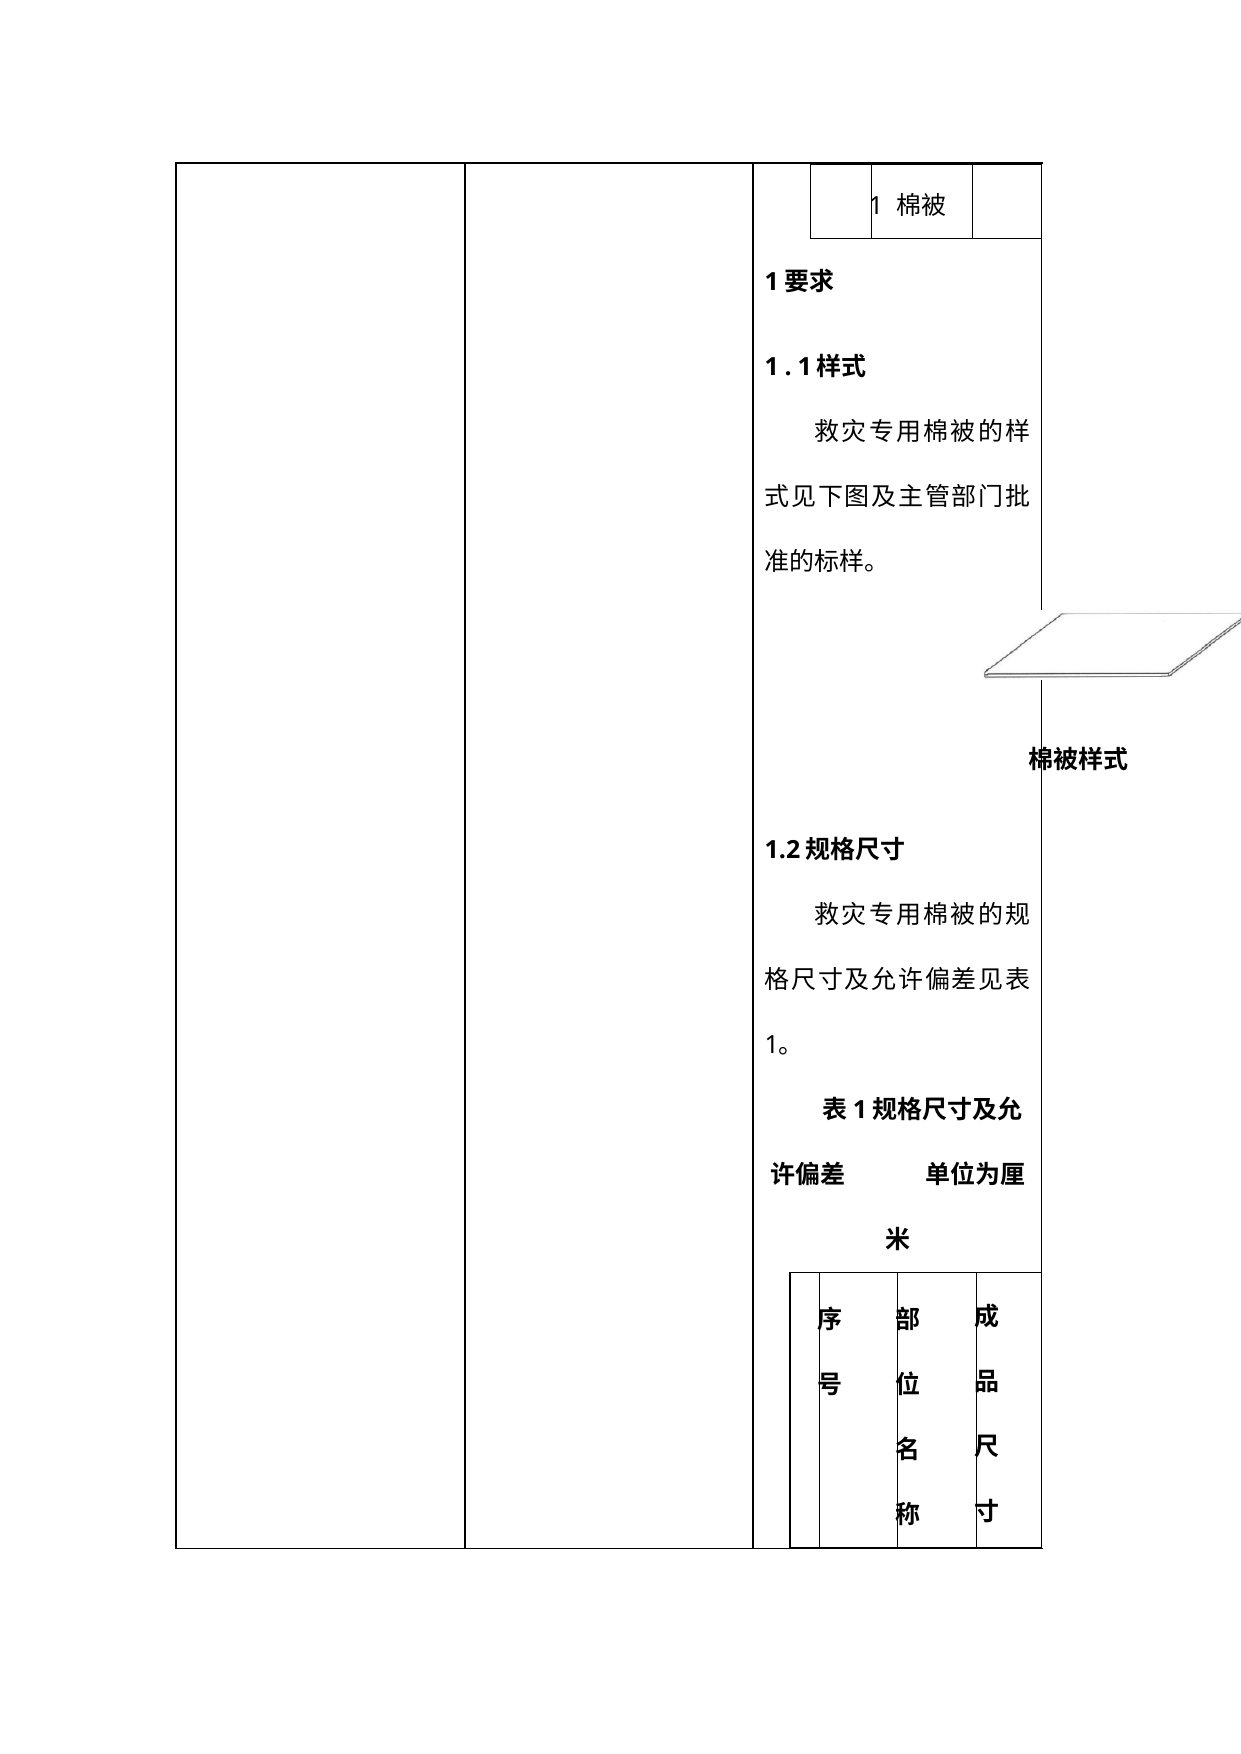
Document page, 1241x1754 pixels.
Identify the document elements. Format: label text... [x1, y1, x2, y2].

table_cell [754, 164, 1041, 1548]
table_cell 1 [177, 164, 464, 1548]
picture [982, 610, 1241, 680]
table_cell [466, 164, 752, 1548]
